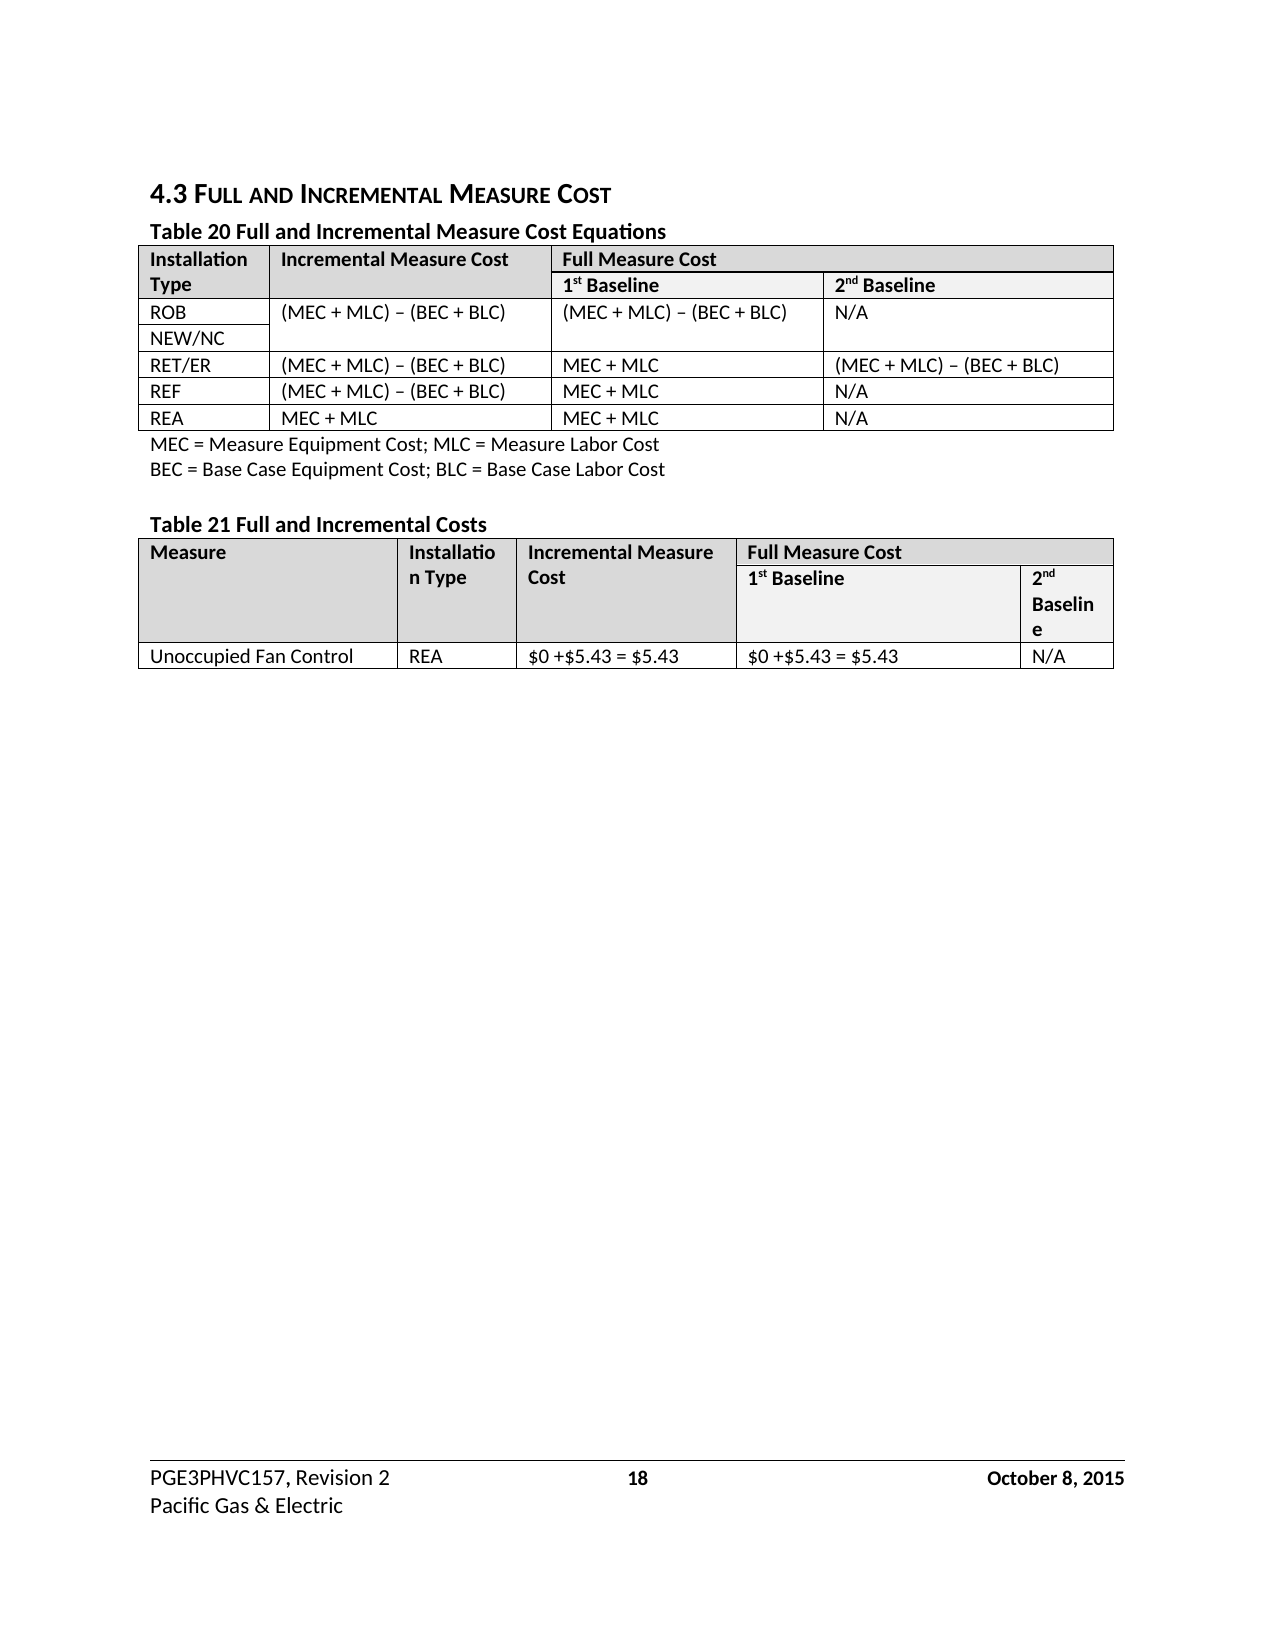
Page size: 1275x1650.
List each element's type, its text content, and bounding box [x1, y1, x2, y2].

table_header Full Measure Cost [737, 539, 1113, 564]
table_cell N/A [824, 299, 1113, 351]
table_cell N/A [1021, 643, 1113, 668]
subtitle 4.3 Full and Incremental Measure Cost [150, 175, 1125, 211]
text Table 20 Full and Incremental Measure Cost Equations [150, 217, 1125, 245]
table_cell N/A [824, 378, 1113, 404]
table_cell (MEC + MLC) – (BEC + BLC) [552, 299, 823, 351]
table_cell 2nd Baseline [1021, 566, 1113, 642]
table_cell REA [398, 643, 516, 668]
table_cell MEC + MLC [552, 405, 823, 430]
table_cell (MEC + MLC) – (BEC + BLC) [270, 352, 551, 377]
table_cell 1st Baseline [737, 566, 1020, 642]
table_header Measure [139, 539, 397, 642]
table_header Installation Type [139, 246, 269, 298]
table_cell 2nd Baseline [824, 273, 1113, 298]
text MEC = Measure Equipment Cost; MLC = Measure Labor Cost [150, 431, 1125, 457]
table_cell N/A [824, 405, 1113, 430]
text BEC = Base Case Equipment Cost; BLC = Base Case Labor Cost [150, 457, 1125, 482]
table_header Installation Type [398, 539, 516, 642]
table_cell $0 +$5.43 = $5.43 [737, 643, 1020, 668]
table_cell (MEC + MLC) – (BEC + BLC) [824, 352, 1113, 377]
table_cell $0 +$5.43 = $5.43 [517, 643, 736, 668]
table_header Full Measure Cost [552, 246, 1113, 271]
table_cell MEC + MLC [552, 352, 823, 377]
table_cell MEC + MLC [552, 378, 823, 404]
table_header Incremental Measure Cost [270, 246, 551, 298]
table_cell NEW/NC [139, 325, 269, 351]
text Table 21 Full and Incremental Costs [150, 510, 1125, 538]
table_header Incremental Measure Cost [517, 539, 736, 642]
table_cell (MEC + MLC) – (BEC + BLC) [270, 378, 551, 404]
table_cell (MEC + MLC) – (BEC + BLC) [270, 299, 551, 351]
table_cell RET/ER [139, 352, 269, 377]
table_cell ROB [139, 299, 269, 324]
table_cell REA [139, 405, 269, 430]
table_cell Unoccupied Fan Control [139, 643, 397, 668]
table_cell REF [139, 378, 269, 404]
table_cell MEC + MLC [270, 405, 551, 430]
table_cell 1st Baseline [552, 273, 823, 298]
